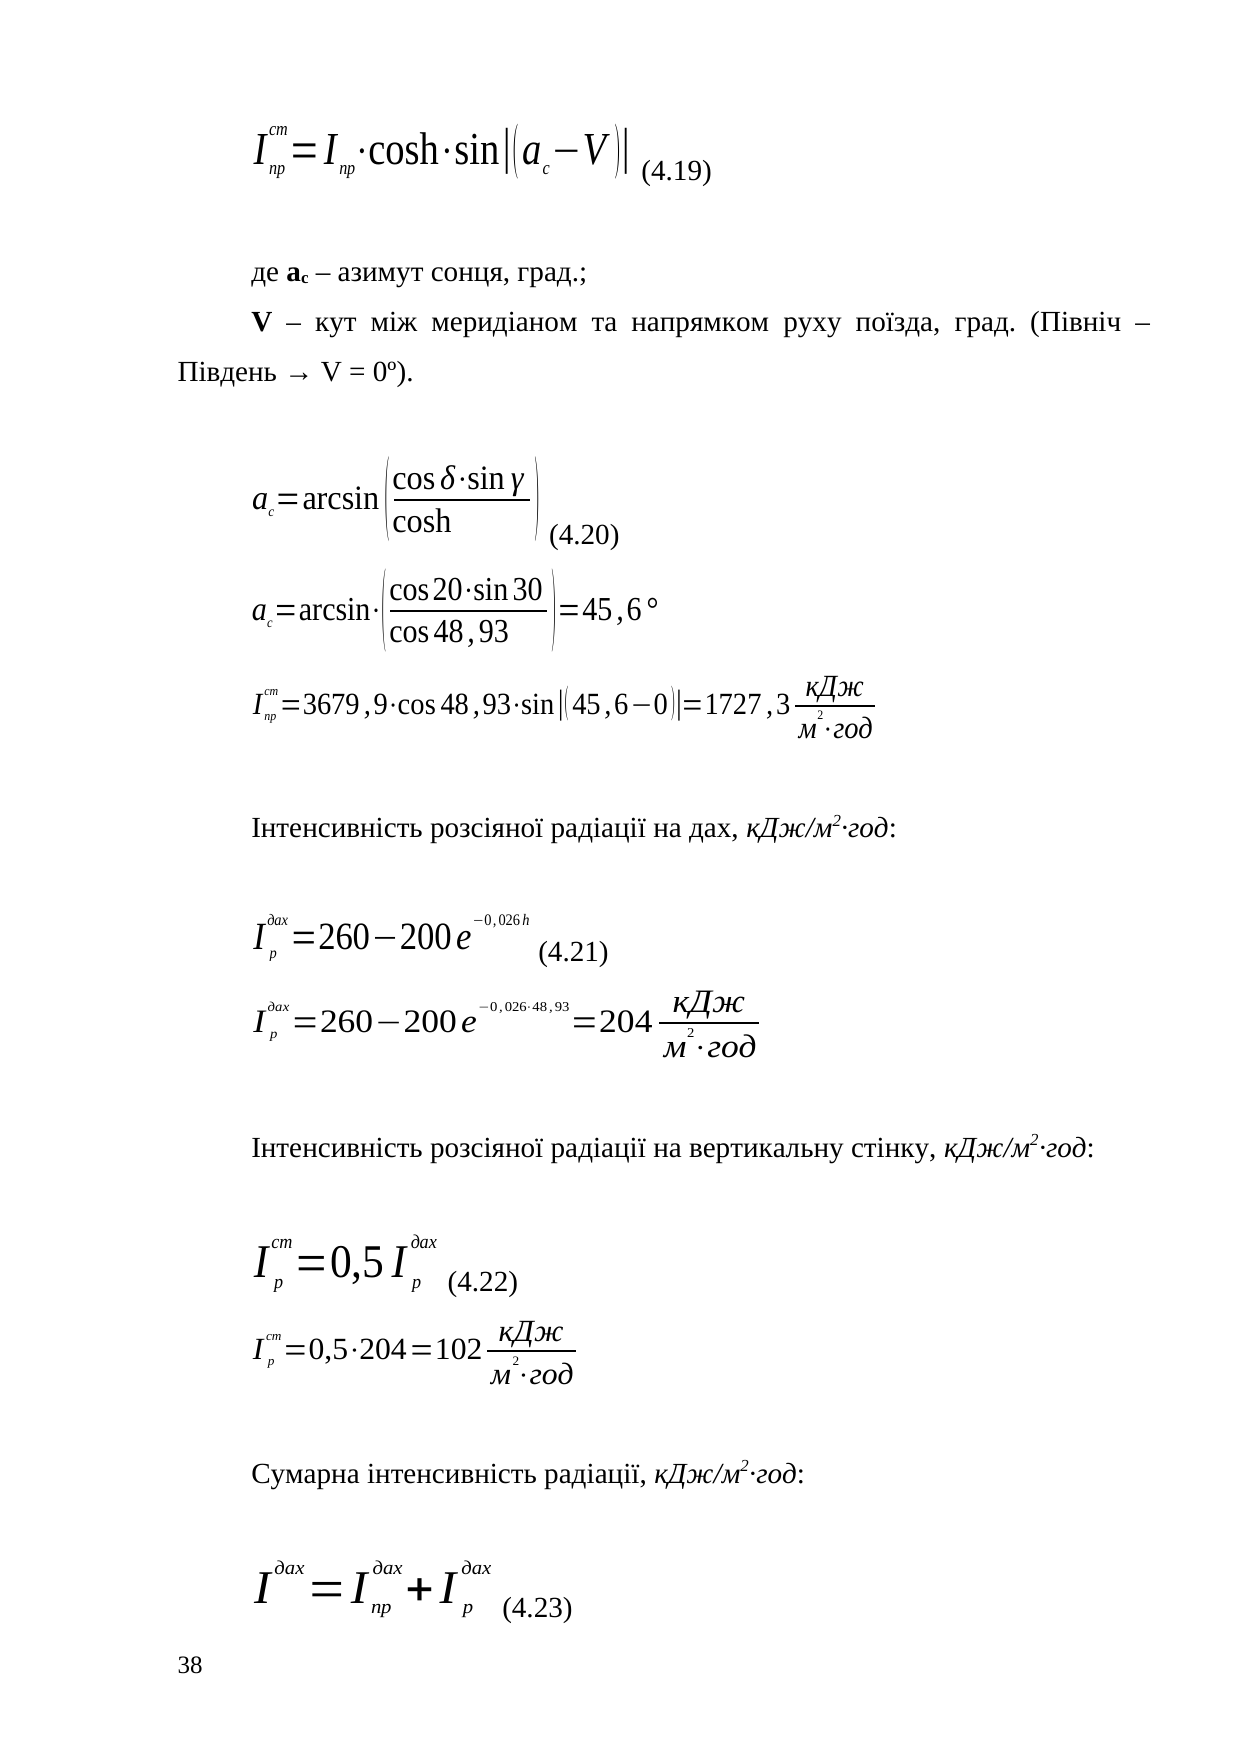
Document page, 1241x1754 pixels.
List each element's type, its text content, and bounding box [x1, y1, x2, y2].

text Інтенсивність розсіяної радіації на дах, кДж/м2·год: [177, 810, 1152, 844]
text де ас – азимут сонця, град.; [177, 254, 1152, 287]
text (4.22) [177, 1231, 1152, 1298]
text (4.21) [177, 911, 1152, 967]
text Сумарна інтенсивність радіації, кДж/м2·год: [177, 1456, 1152, 1489]
text V – кут між меридіаном та напрямком руху поїзда, град. (Північ – Південь → V = 0º). [177, 304, 1152, 388]
text (4.20) [177, 455, 1152, 551]
text (4.19) [177, 118, 1152, 187]
text Інтенсивність розсіяної радіації на вертикальну стінку, кДж/м2·год: [177, 1130, 1152, 1163]
text (4.23) [177, 1556, 1152, 1624]
